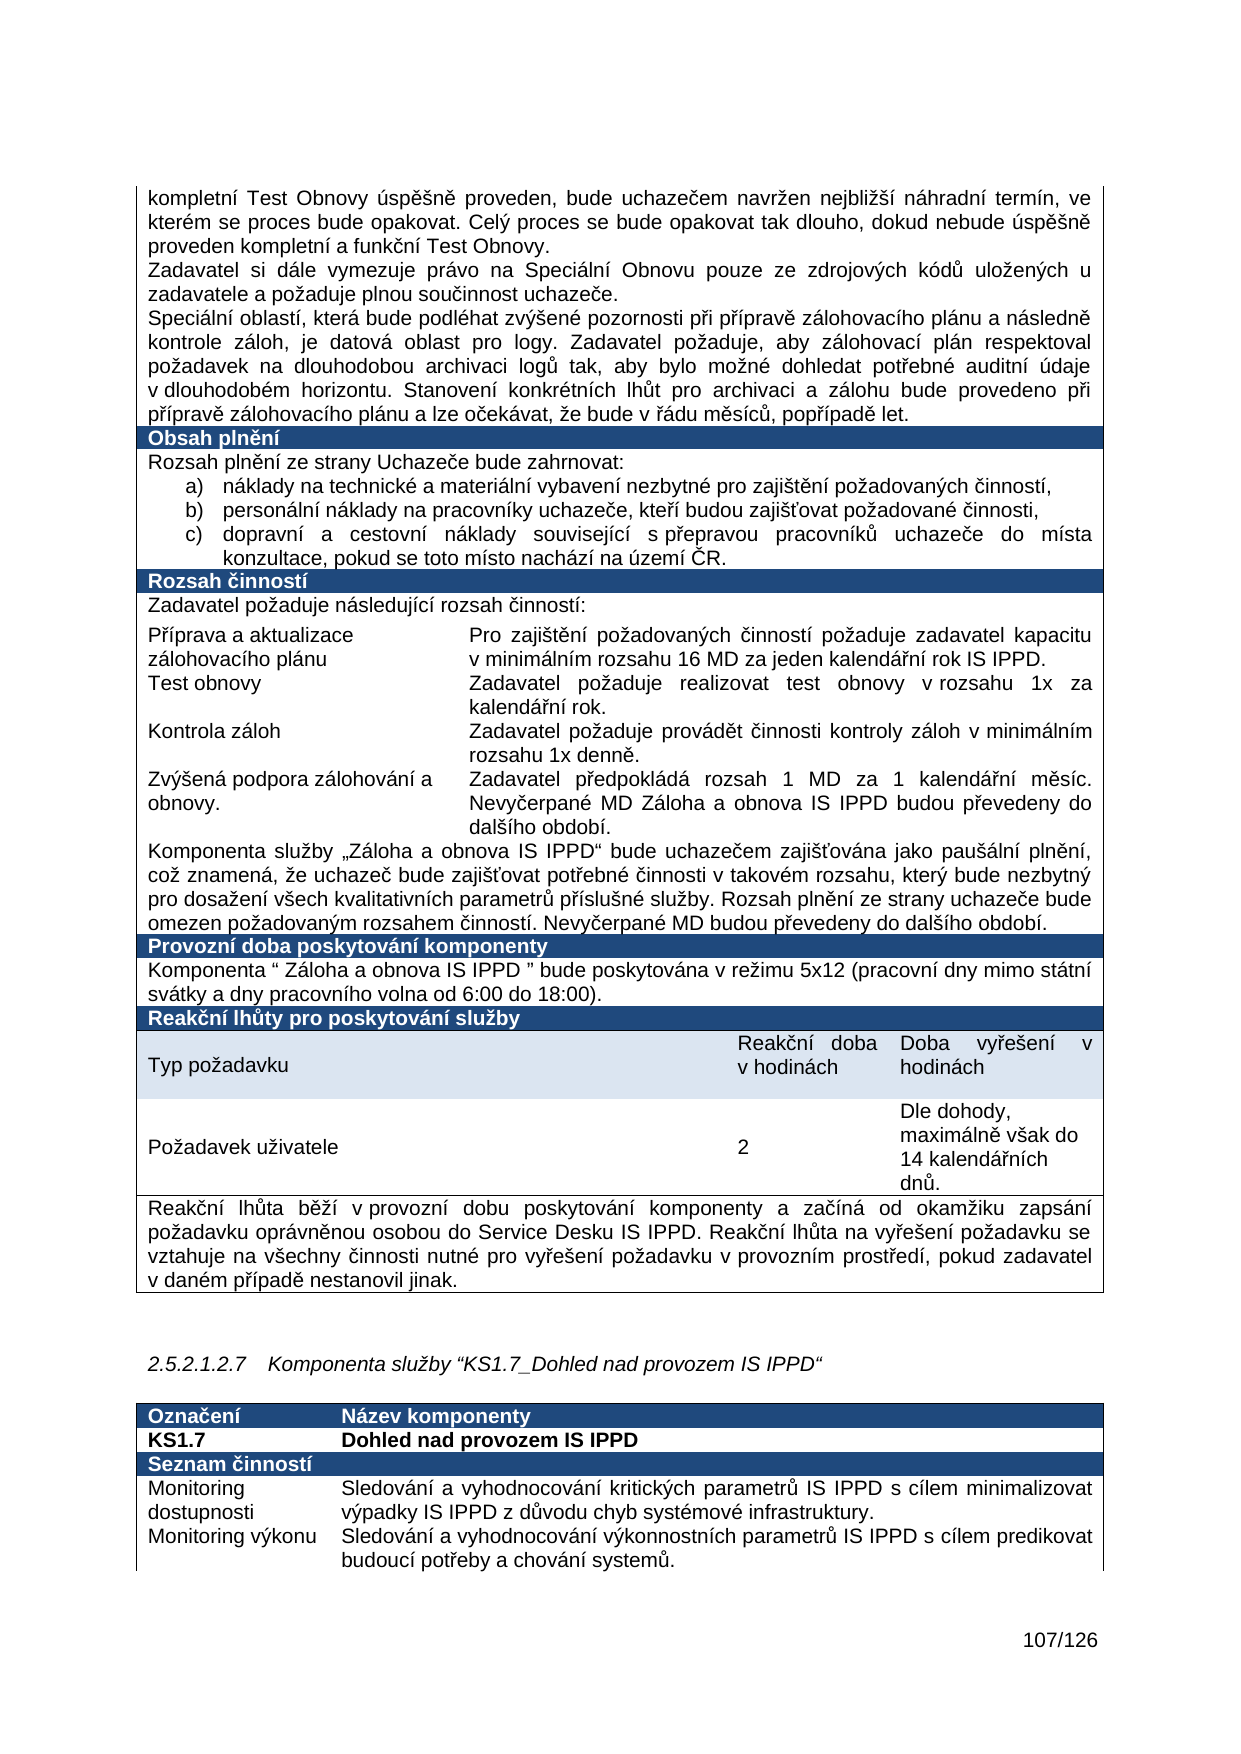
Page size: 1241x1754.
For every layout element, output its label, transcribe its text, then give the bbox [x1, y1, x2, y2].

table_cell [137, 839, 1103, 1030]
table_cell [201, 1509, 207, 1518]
subtitle Komponenta služby “KS1.7_Dohled nad provozem IS IPPD“ [148, 1352, 1092, 1376]
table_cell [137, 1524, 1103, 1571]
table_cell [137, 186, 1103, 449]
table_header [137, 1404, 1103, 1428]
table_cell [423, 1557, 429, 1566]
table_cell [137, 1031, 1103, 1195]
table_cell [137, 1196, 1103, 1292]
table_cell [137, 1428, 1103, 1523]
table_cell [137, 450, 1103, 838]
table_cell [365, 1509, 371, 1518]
